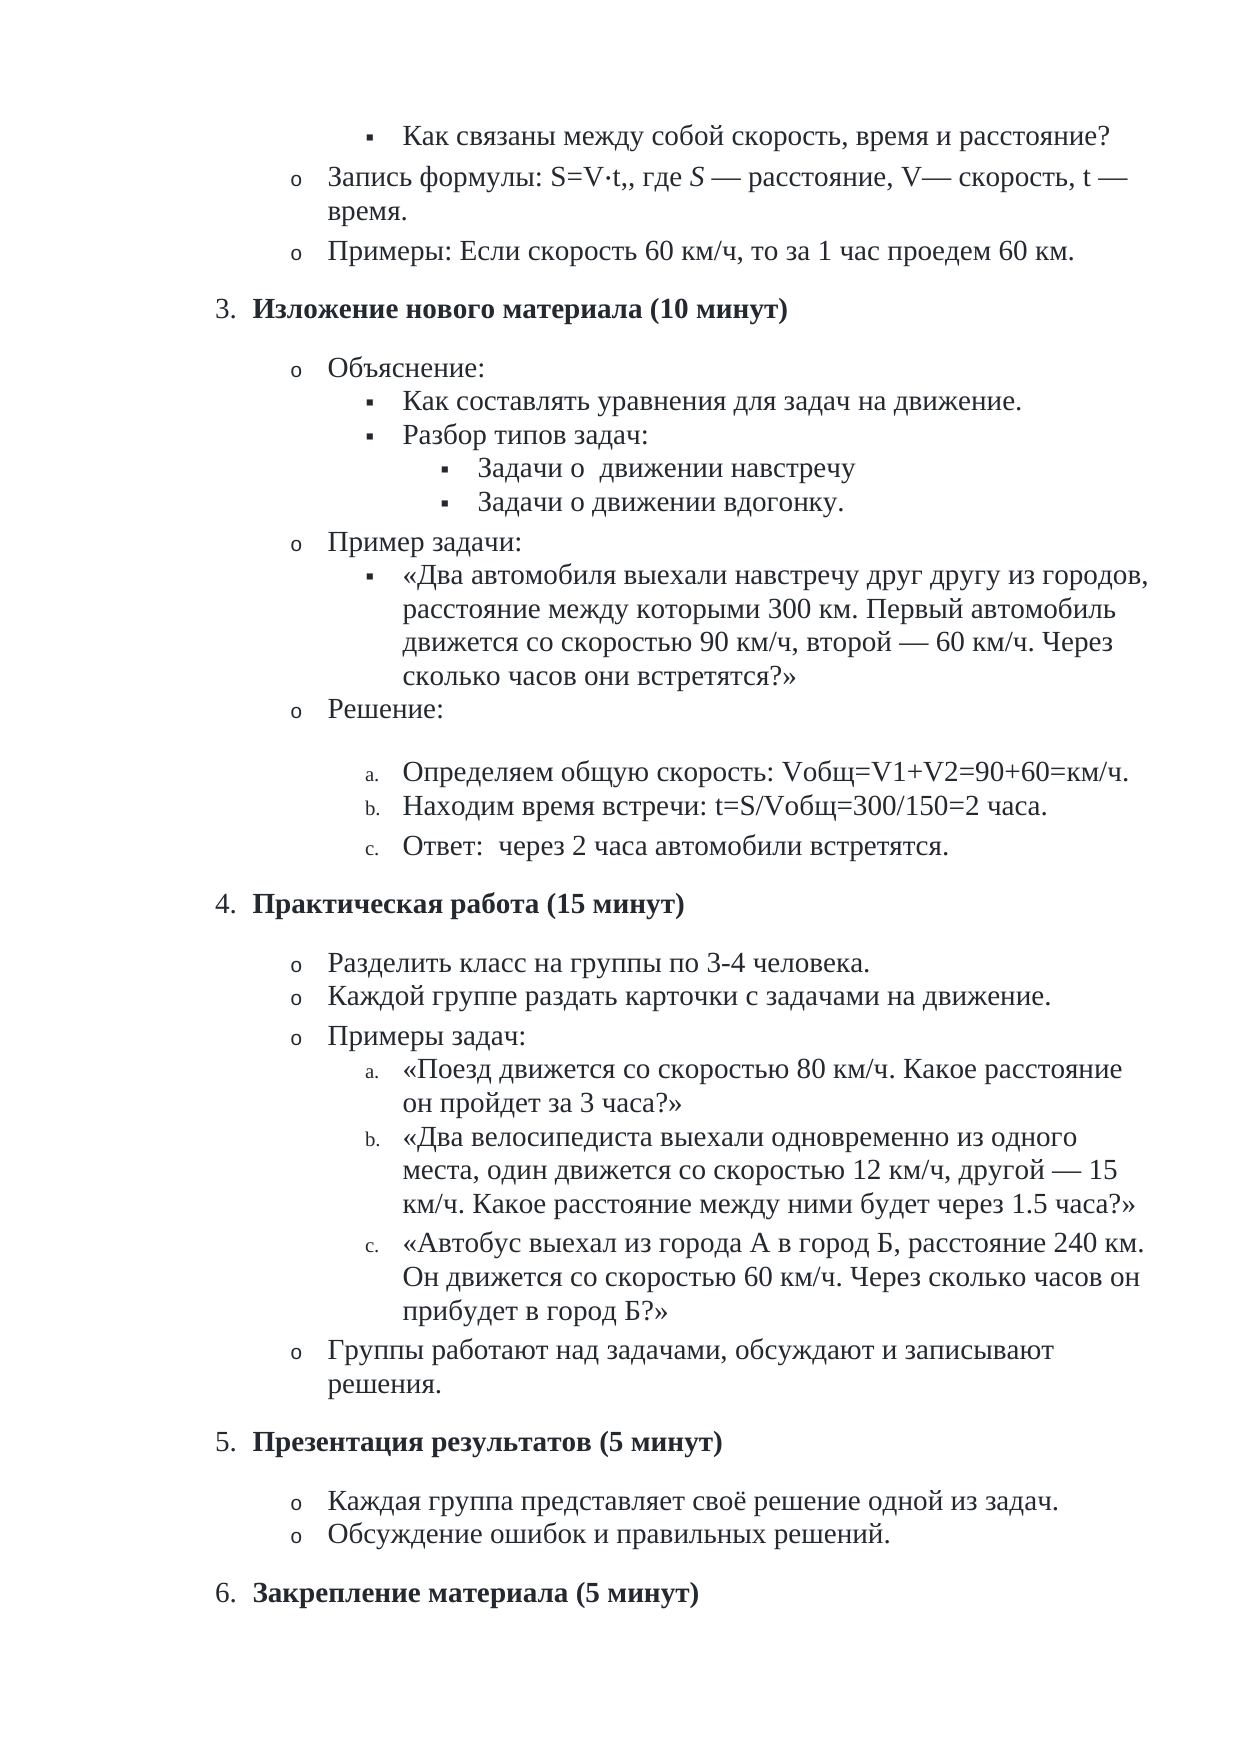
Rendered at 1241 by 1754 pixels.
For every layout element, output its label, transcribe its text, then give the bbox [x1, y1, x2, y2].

list «Два автомобиля выехали навстречу друг другу из городов, расстояние между которыми 300 км. Первый автомобиль движется со скоростью 90 км/ч, второй — 60 км/ч. Через сколько часов они встретятся?» [365, 557, 1152, 692]
list Презентация результатов (5 минут) [215, 1424, 1152, 1458]
list Разделить класс на группы по 3-4 человека. [290, 945, 1152, 978]
list «Автобус выехал из города А в город Б, расстояние 240 км. Он движется со скоростью 60 км/ч. Через сколько часов он прибудет в город Б?» [365, 1226, 1152, 1326]
list Каждой группе раздать карточки с задачами на движение. [290, 978, 1152, 1012]
list Запись формулы: S=V⋅t,, где S — расстояние, V— скорость, t — время. [290, 158, 1152, 227]
list Задачи о движении вдогонку. [440, 484, 1152, 518]
list Практическая работа (15 минут) [215, 886, 1152, 920]
list «Поезд движется со скоростью 80 км/ч. Какое расстояние он пройдет за 3 часа?» [365, 1052, 1152, 1119]
list Каждая группа представляет своё решение одной из задач. [290, 1483, 1152, 1517]
list Как связаны между собой скорость, время и расстояние? [365, 118, 1152, 152]
list Закрепление материала (5 минут) [215, 1575, 1152, 1609]
list Как составлять уравнения для задач на движение. [365, 383, 1152, 417]
list Изложение нового материала (10 минут) [215, 291, 1152, 325]
list Объяснение: [290, 350, 1152, 383]
list «Два велосипедиста выехали одновременно из одного места, один движется со скоростью 12 км/ч, другой — 15 км/ч. Какое расстояние между ними будет через 1.5 часа?» [365, 1119, 1152, 1219]
list Примеры задач: [290, 1018, 1152, 1052]
list Группы работают над задачами, обсуждают и записывают решения. [290, 1332, 1152, 1399]
list Обсуждение ошибок и правильных решений. [290, 1517, 1152, 1550]
list Примеры: Если скорость 60 км/ч, то за 1 час проедем 60 км. [290, 233, 1152, 266]
list Находим время встречи: t=S/Vобщ=300/150=2 часа. [365, 788, 1152, 821]
list Пример задачи: [290, 524, 1152, 557]
list Разбор типов задач: [365, 417, 1152, 451]
list Ответ: через 2 часа автомобили встретятся. [365, 828, 1152, 861]
list Определяем общую скорость: Vобщ=V1+V2=90+60=км/ч. [365, 754, 1152, 788]
list Задачи о движении навстречу [440, 451, 1152, 484]
list Решение: [290, 692, 1152, 725]
